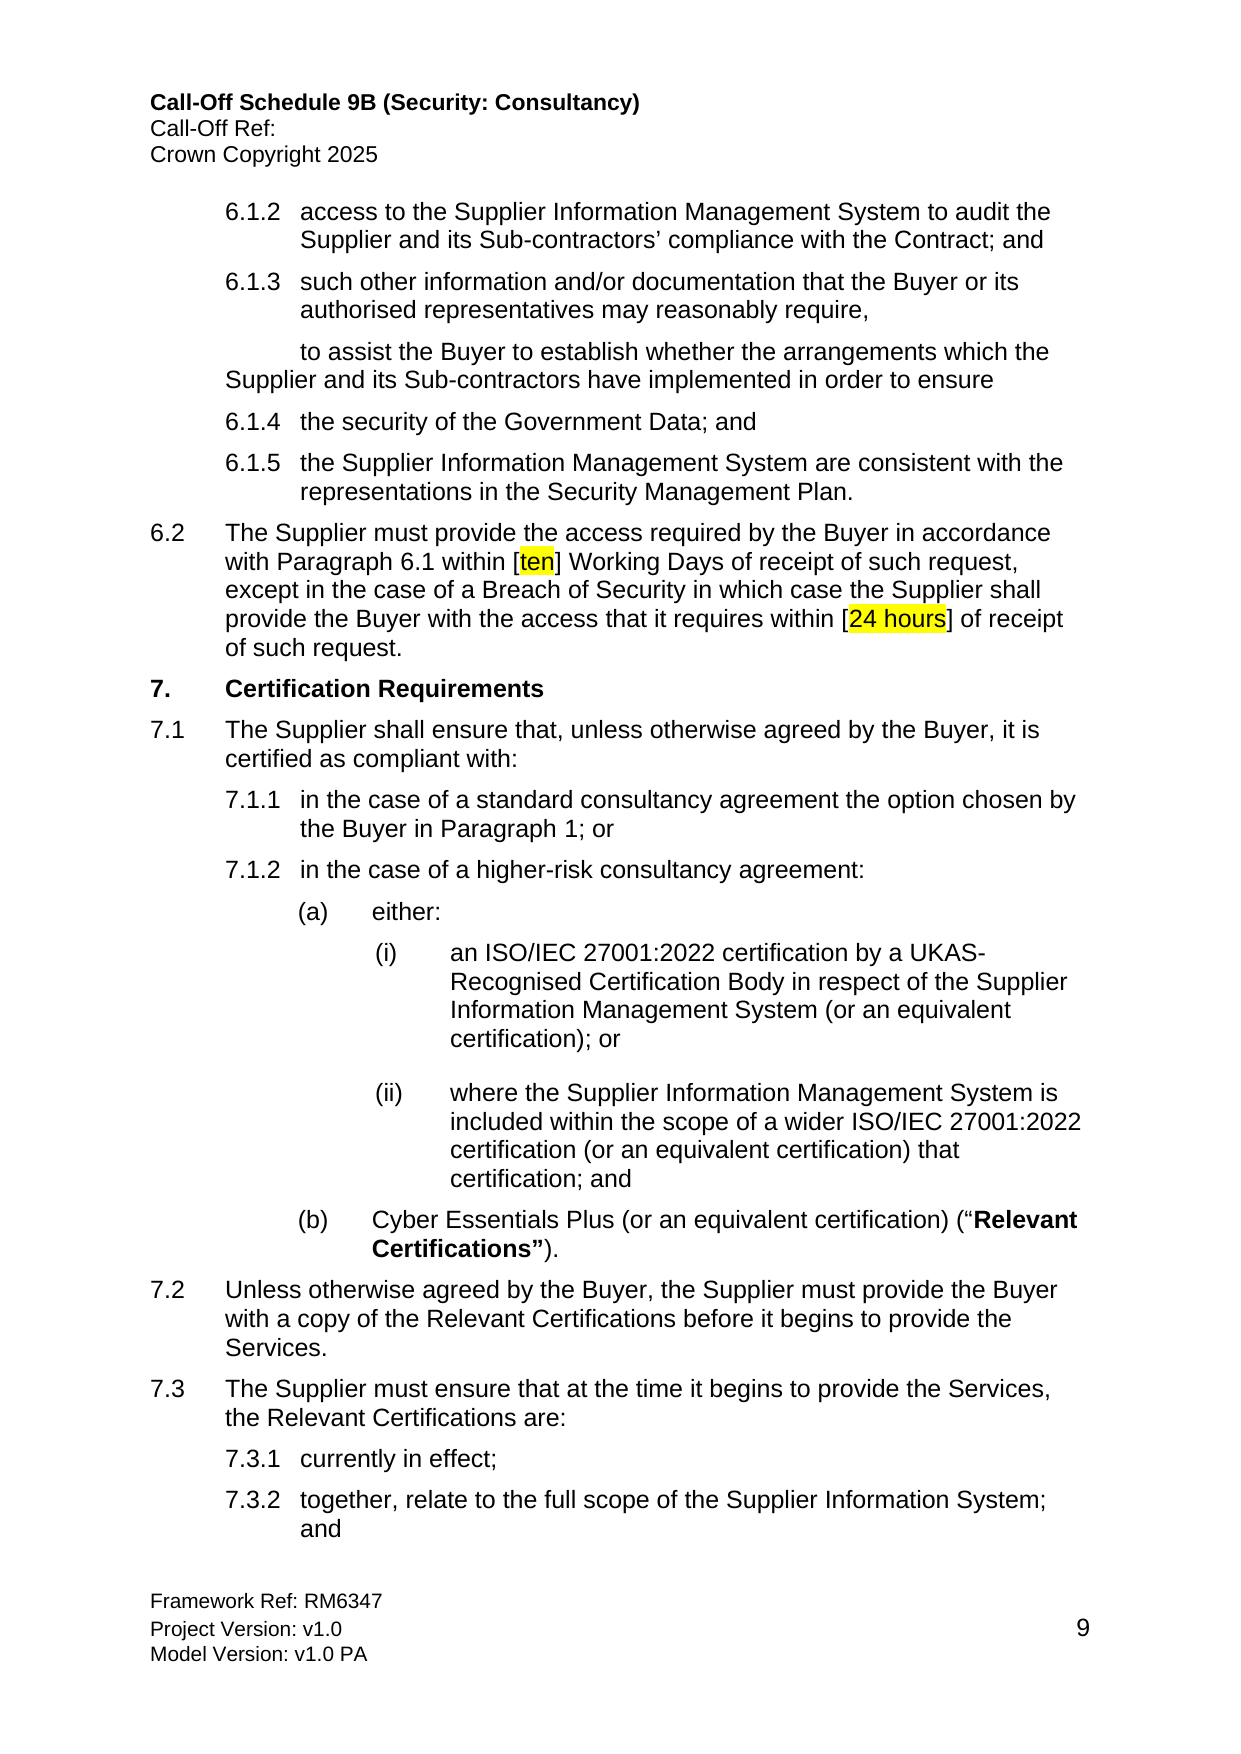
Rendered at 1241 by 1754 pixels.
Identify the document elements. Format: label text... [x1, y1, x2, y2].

subtitle in the case of a higher-risk consultancy agreement: [225, 855, 1090, 884]
subtitle the security of the Government Data; and [225, 406, 1090, 435]
subtitle the Supplier Information Management System are consistent with the representations in the Security Management Plan. [225, 448, 1090, 505]
subtitle Unless otherwise agreed by the Buyer, the Supplier must provide the Buyer with a copy of the Relevant Certifications before it begins to provide the Services. [150, 1275, 1090, 1361]
list to assist the Buyer to establish whether the arrangements which the Supplier and its Sub-contractors have implemented in order to ensure [225, 336, 1090, 394]
subtitle such other information and/or documentation that the Buyer or its authorised representatives may reasonably require, [225, 266, 1090, 324]
subtitle either: [298, 896, 1090, 925]
subtitle The Supplier must provide the access required by the Buyer in accordance with Paragraph 6.1 within [ten] Working Days of receipt of such request, except in the case of a Breach of Security in which case the Supplier shall provide the Buyer with the access that it requires within [24 hours] of receipt of such request. [150, 518, 1090, 661]
subtitle access to the Supplier Information Management System to audit the Supplier and its Sub-contractors’ compliance with the Contract; and [225, 196, 1090, 254]
subtitle Cyber Essentials Plus (or an equivalent certification) (“Relevant Certifications”). [298, 1205, 1090, 1263]
subtitle currently in effect; [225, 1444, 1090, 1473]
subtitle an ISO/IEC 27001:2022 certification by a UKAS-Recognised Certification Body in respect of the Supplier Information Management System (or an equivalent certification); or [375, 938, 1090, 1053]
subtitle in the case of a standard consultancy agreement the option chosen by the Buyer in Paragraph 1; or [225, 785, 1090, 843]
subtitle The Supplier shall ensure that, unless otherwise agreed by the Buyer, it is certified as compliant with: [150, 715, 1090, 773]
subtitle together, relate to the full scope of the Supplier Information System; and [225, 1485, 1090, 1543]
subtitle The Supplier must ensure that at the time it begins to provide the Services, the Relevant Certifications are: [150, 1374, 1090, 1431]
subtitle where the Supplier Information Management System is included within the scope of a wider ISO/IEC 27001:2022 certification (or an equivalent certification) that certification; and [375, 1078, 1090, 1193]
subtitle Certification Requirements [150, 674, 1090, 703]
